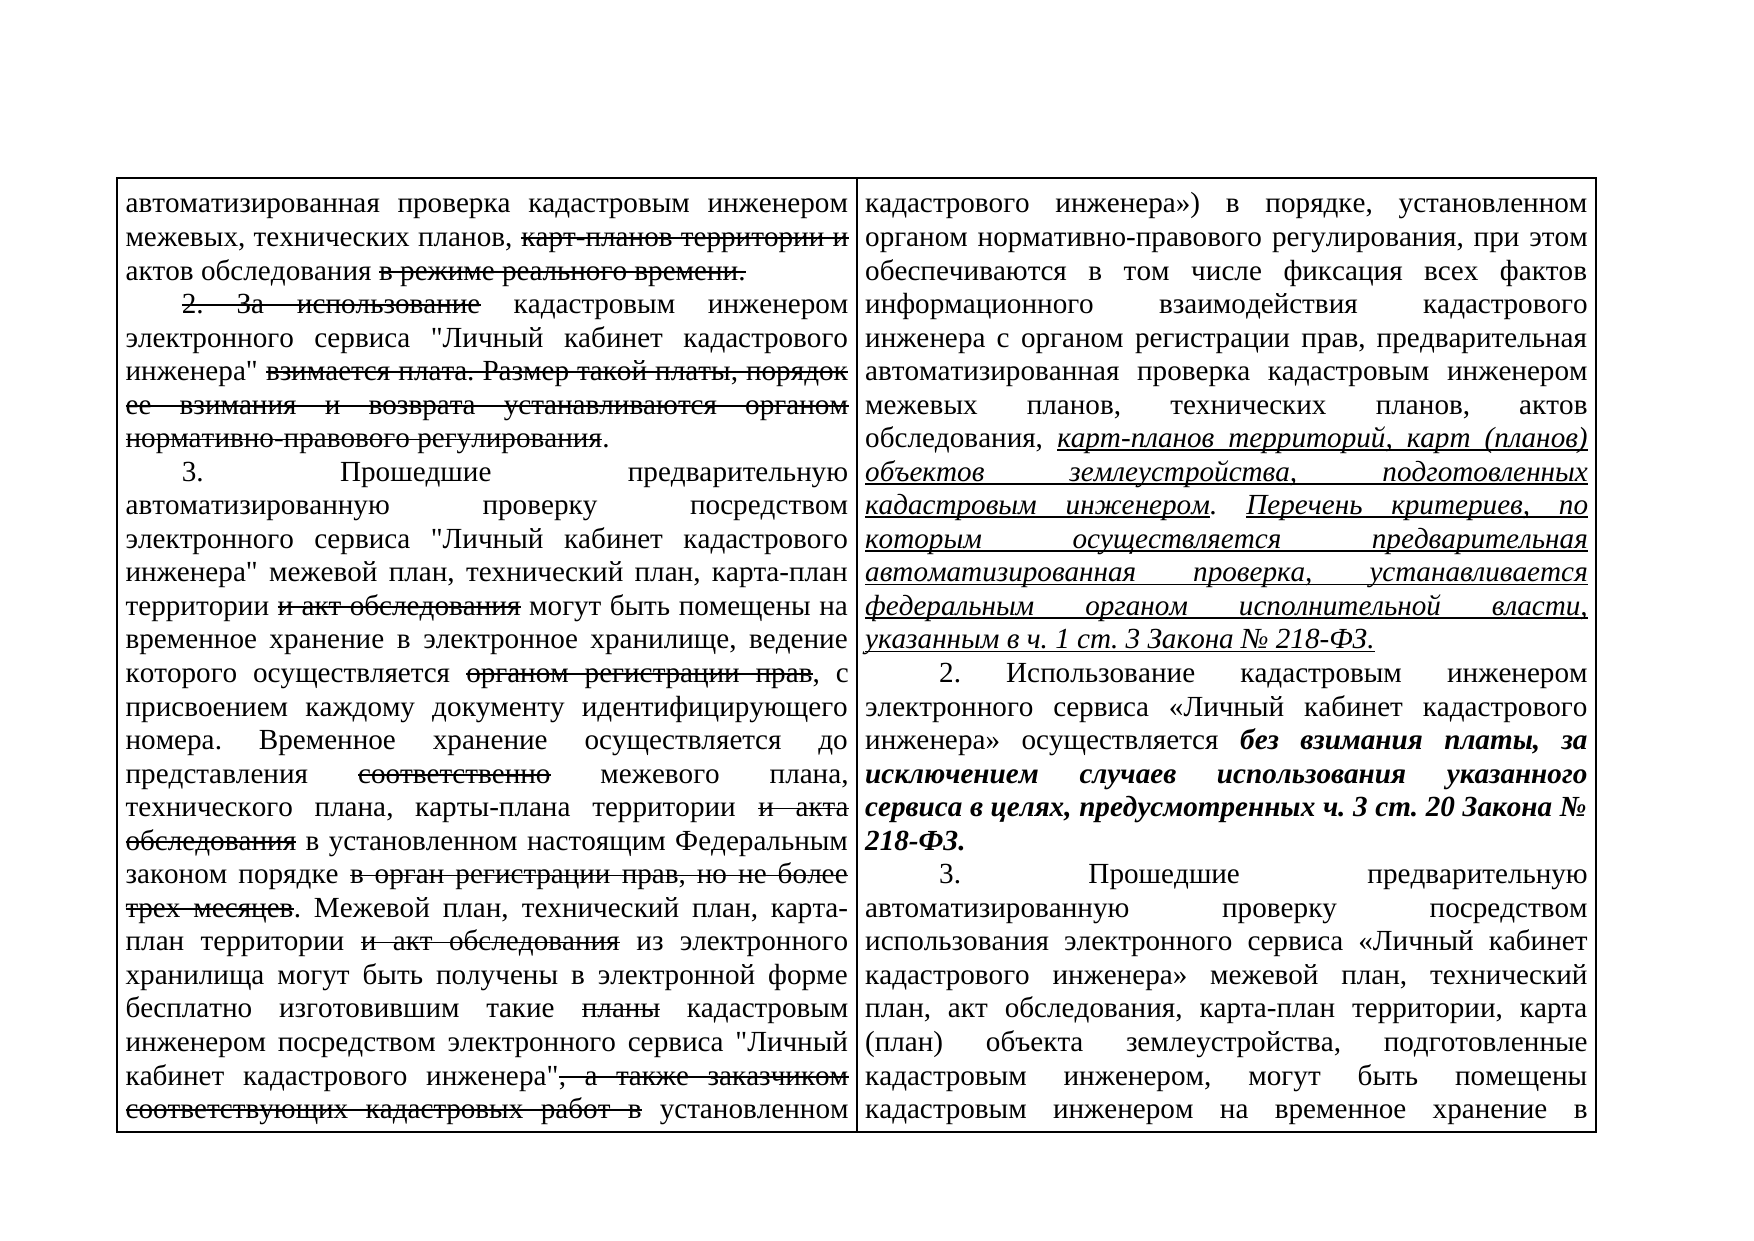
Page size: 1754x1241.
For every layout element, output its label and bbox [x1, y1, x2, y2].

table_cell [118, 179, 856, 1131]
table_cell [858, 179, 1595, 1131]
